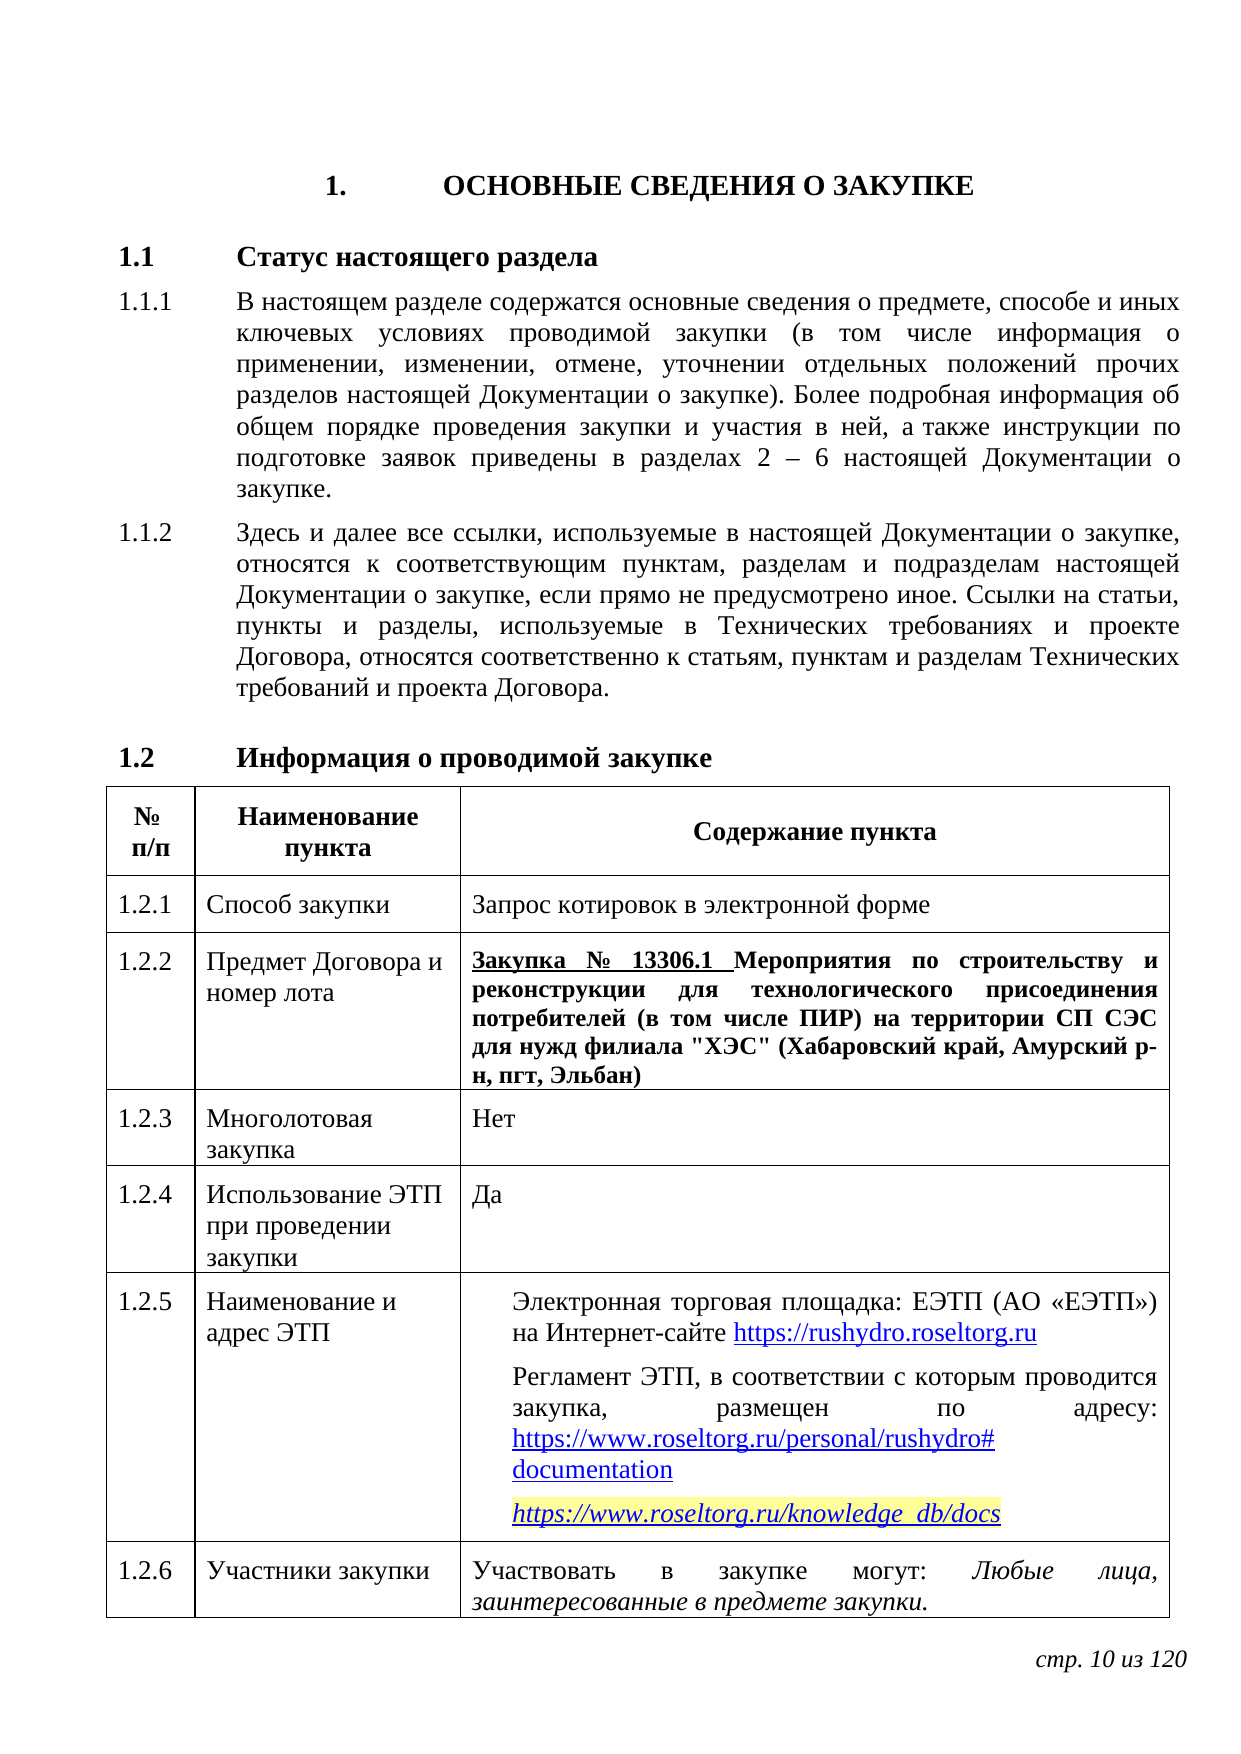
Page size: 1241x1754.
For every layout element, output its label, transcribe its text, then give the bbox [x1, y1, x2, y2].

table_header Наименование пункта [196, 787, 460, 874]
table_cell Использование ЭТП при проведении закупки [196, 1166, 460, 1272]
subtitle Статус настоящего раздела [118, 239, 1181, 273]
table_cell Предмет Договора и номер лота [196, 933, 460, 1089]
table_cell [107, 876, 194, 932]
table_cell [107, 1166, 194, 1272]
table_cell Да [461, 1166, 1169, 1272]
table_cell [107, 1090, 194, 1165]
table_header № п/п [107, 787, 194, 874]
table_cell Способ закупки [196, 876, 460, 932]
table_cell Участники закупки [196, 1542, 460, 1617]
table_cell [107, 933, 194, 1089]
list В настоящем разделе содержатся основные сведения о предмете, способе и иных ключевых условиях проводимой закупки (в том числе информация о применении, изменении, отмене, уточнении отдельных положений прочих разделов настоящей Документации о закупке). Более подробная информация об общем порядке проведения закупки и участия в ней, а также инструкции по подготовке заявок приведены в разделах 2 – 6 настоящей Документации о закупке. [118, 285, 1181, 503]
table_cell Запрос котировок в электронной форме [461, 876, 1169, 932]
table_cell Закупка № 13306.1 Мероприятия по строительству и реконструкции для технологического присоединения потребителей (в том числе ПИР) на территории СП CЭС для нужд филиала "ХЭС" (Хабаровский край, Амурский р-н, пгт, Эльбан) [461, 933, 1169, 1089]
table_cell Наименование и адрес ЭТП [196, 1273, 460, 1541]
subtitle ОСНОВНЫЕ СВЕДЕНИЯ О ЗАКУПКЕ [118, 168, 1181, 202]
subtitle Информация о проводимой закупке [118, 740, 1181, 774]
table_header Содержание пункта [461, 787, 1169, 874]
table_cell [107, 1273, 194, 1541]
table_cell Электронная торговая площадка: ЕЭТП (АО «ЕЭТП») на Интернет-сайте https://rushydro.roseltorg.ru Регламент ЭТП, в соответствии с которым проводится закупка, размещен по адресу: https://www.roseltorg.ru/personal/rushydro# documentation https://www.roseltorg.ru/knowledge_db/docs [461, 1273, 1169, 1541]
table_cell Нет [461, 1090, 1169, 1165]
table_cell [107, 1542, 194, 1617]
table_cell Участвовать в закупке могут: Любые лица, заинтересованные в предмете закупки. [461, 1542, 1169, 1617]
text Здесь и далее все ссылки, используемые в настоящей Документации о закупке, относятся к соответствующим пунктам, разделам и подразделам настоящей Документации о закупке, если прямо не предусмотрено иное. Ссылки на статьи, пункты и разделы, используемые в Технических требованиях и проекте Договора, относятся соответственно к статьям, пунктам и разделам Технических требований и проекта Договора. [118, 516, 1181, 703]
table_cell Многолотовая закупка [196, 1090, 460, 1165]
